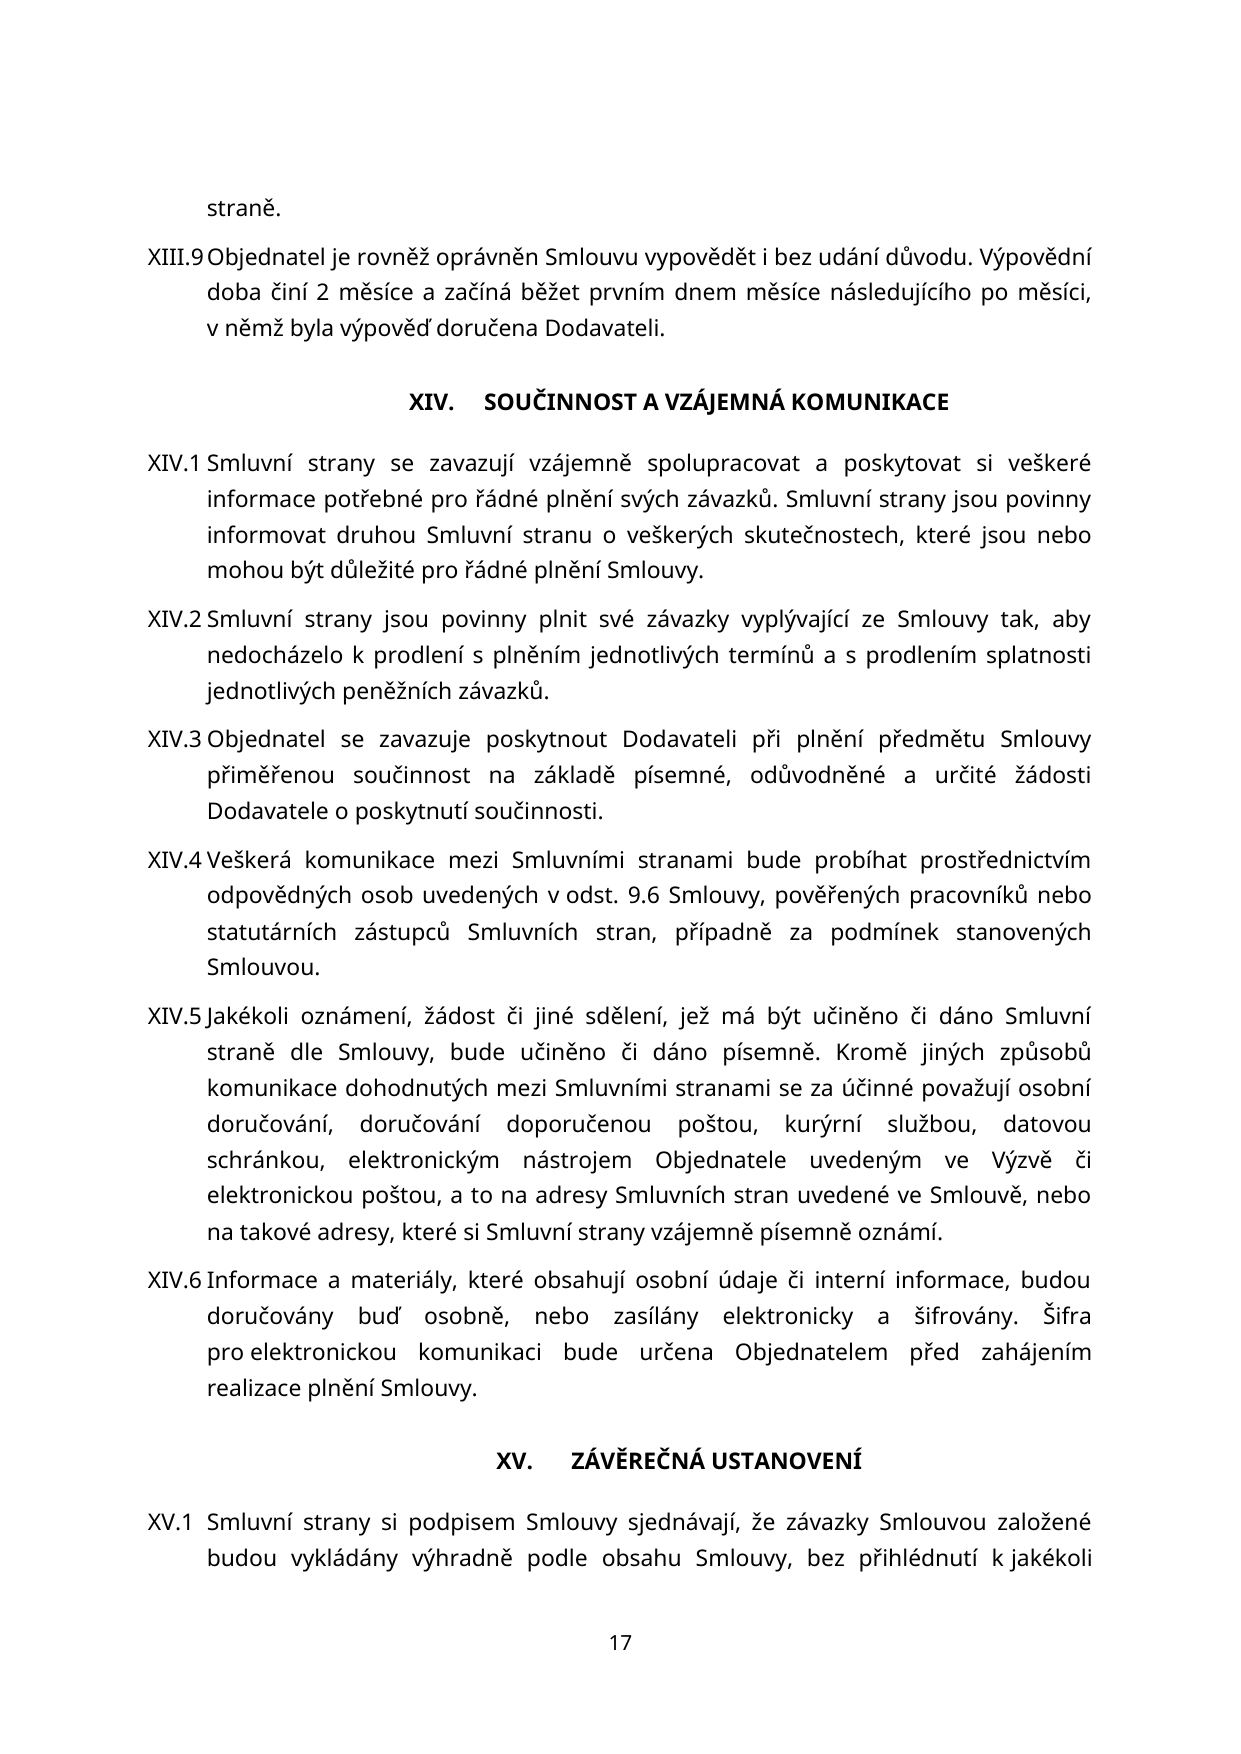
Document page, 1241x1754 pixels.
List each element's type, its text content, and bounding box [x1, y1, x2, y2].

list Veškerá komunikace mezi Smluvními stranami bude probíhat prostřednictvím odpovědných osob uvedených v odst. 9.6 Smlouvy, pověřených pracovníků nebo statutárních zástupců Smluvních stran, případně za podmínek stanovených Smlouvou. [148, 843, 1093, 983]
list Informace a materiály, které obsahují osobní údaje či interní informace, budou doručovány buď osobně, nebo zasílány elektronicky a šifrovány. Šifra pro elektronickou komunikaci bude určena Objednatelem před zahájením realizace plnění Smlouvy. [148, 1264, 1093, 1403]
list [148, 1506, 1093, 1573]
list Smluvní strany jsou povinny plnit své závazky vyplývající ze Smlouvy tak, aby nedocházelo k prodlení s plněním jednotlivých termínů a s prodlením splatnosti jednotlivých peněžních závazků. [148, 603, 1093, 706]
list Jakékoli oznámení, žádost či jiné sdělení, jež má být učiněno či dáno Smluvní straně dle Smlouvy, bude učiněno či dáno písemně. Kromě jiných způsobů komunikace dohodnutých mezi Smluvními stranami se za účinné považují osobní doručování, doručování doporučenou poštou, kurýrní službou, datovou schránkou, elektronickým nástrojem Objednatele uvedeným ve Výzvě či elektronickou poštou, a to na adresy Smluvních stran uvedené ve Smlouvě, nebo na takové adresy, které si Smluvní strany vzájemně písemně oznámí. [148, 1000, 1093, 1247]
list Objednatel se zavazuje poskytnout Dodavateli při plnění předmětu Smlouvy přiměřenou součinnost na základě písemné, odůvodněné a určité žádosti Dodavatele o poskytnutí součinnosti. [148, 723, 1093, 826]
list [148, 192, 1093, 223]
subtitle SOUČINNOST A VZÁJEMNÁ KOMUNIKACE [266, 386, 1093, 417]
list Smluvní strany se zavazují vzájemně spolupracovat a poskytovat si veškeré informace potřebné pro řádné plnění svých závazků. Smluvní strany jsou povinny informovat druhou Smluvní stranu o veškerých skutečnostech, které jsou nebo mohou být důležité pro řádné plnění Smlouvy. [148, 447, 1093, 586]
list Objednatel je rovněž oprávněn Smlouvu vypovědět i bez udání důvodu. Výpovědní doba činí 2 měsíce a začíná běžet prvním dnem měsíce následujícího po měsíci, v němž byla výpověď doručena Dodavateli. [148, 240, 1093, 343]
subtitle ZÁVĚREČNÁ USTANOVENÍ [266, 1445, 1093, 1476]
